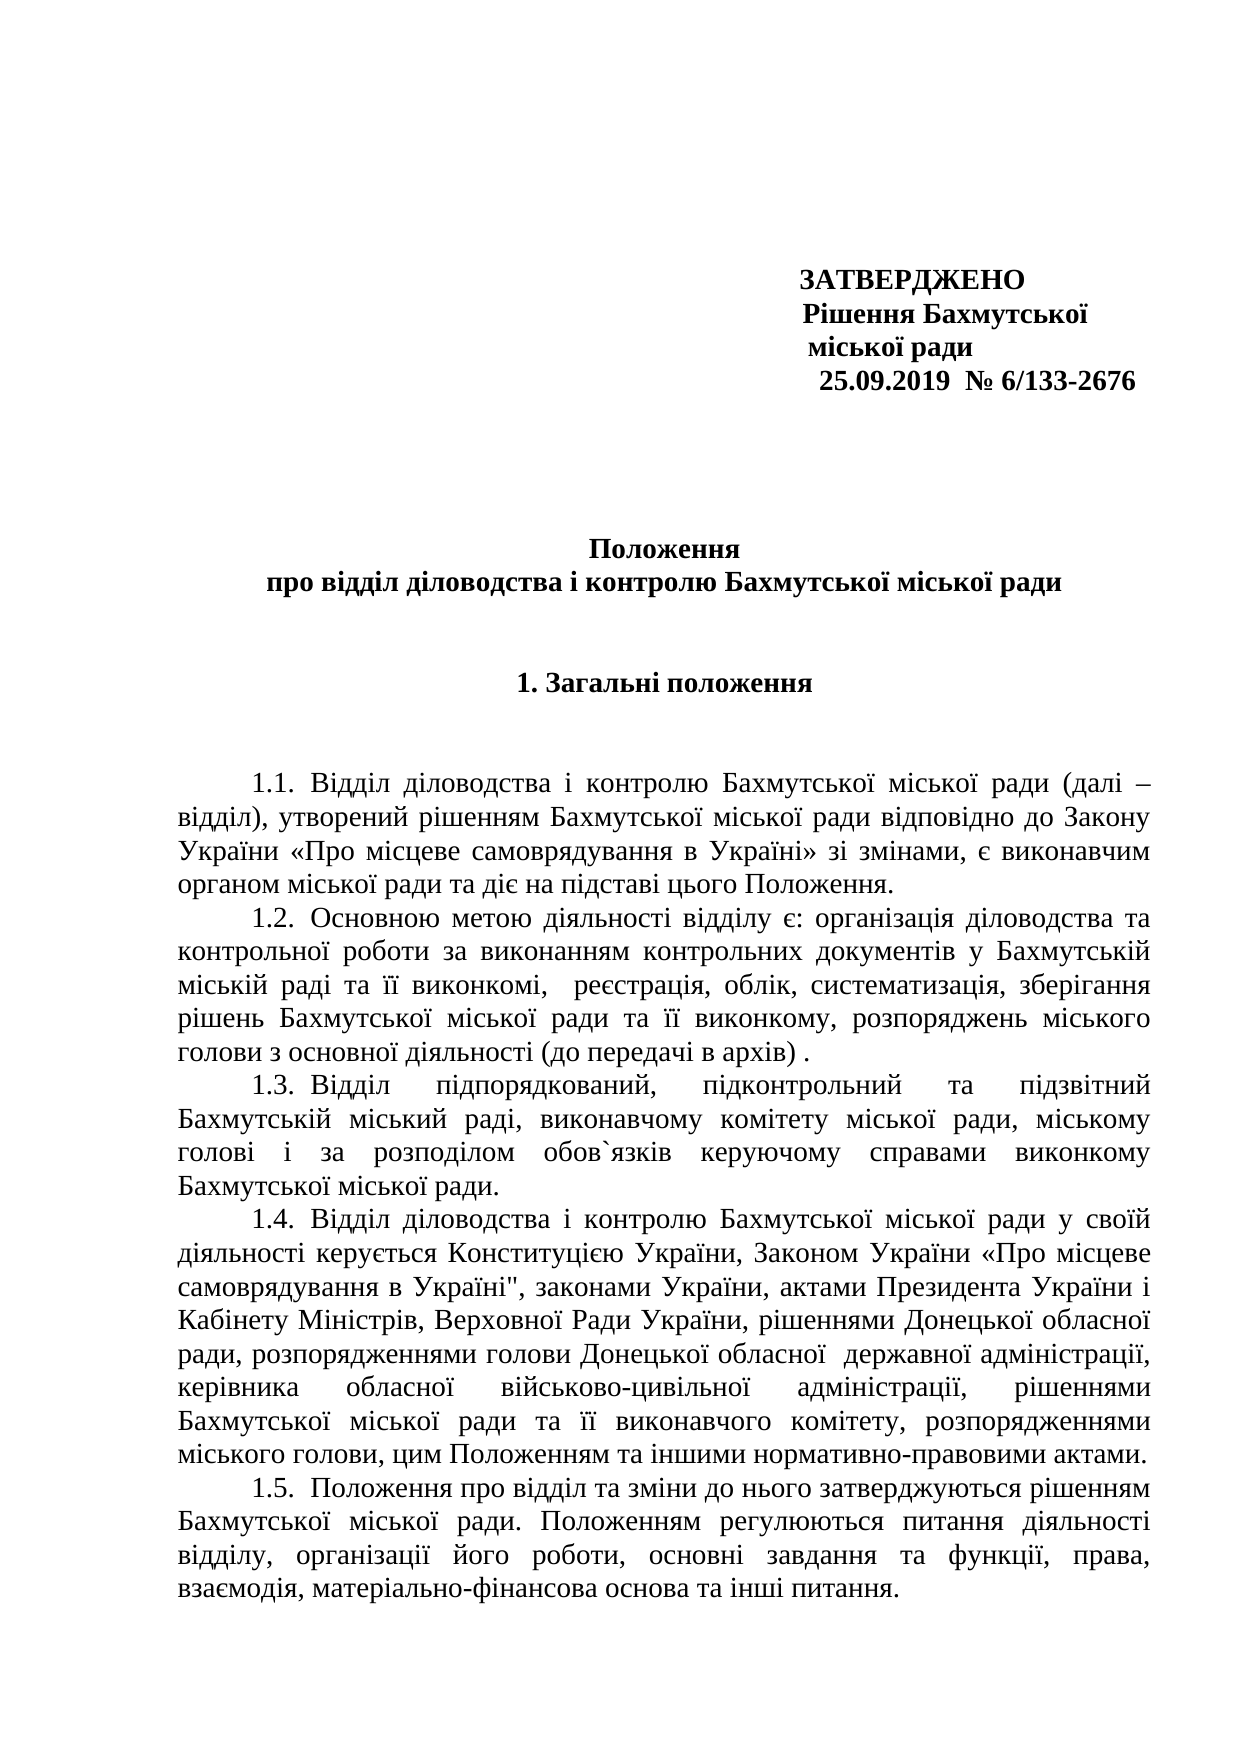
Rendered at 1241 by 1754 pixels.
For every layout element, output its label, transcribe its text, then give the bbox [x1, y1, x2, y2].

text 1. Загальні положення [177, 665, 1152, 698]
text Положення [177, 531, 1152, 564]
list Положення про відділ та зміни до нього затверджуються рішенням Бахмутської міської ради. Положенням регулюються питання діяльності відділу, організації його роботи, основні завдання та функції, права, взаємодія, матеріально-фінансова основа та інші питання. [177, 1470, 1152, 1604]
text ЗАТВЕРДЖЕНО [177, 262, 1152, 296]
list Відділ підпорядкований, підконтрольний та підзвітний Бахмутській міський раді, виконавчому комітету міської ради, міському голові і за розподілом обов`язків керуючому справами виконкому Бахмутської міської ради. [177, 1067, 1152, 1202]
list Відділ діловодства і контролю Бахмутської міської ради у своїй діяльності керується Конституцією України, Законом України «Про місцеве самоврядування в Україні", законами України, актами Президента України і Кабінету Міністрів, Верховної Ради України, рішеннями Донецької обласної ради, розпорядженнями голови Донецької обласної державної адміністрації, керівника обласної військово-цивільної адміністрації, рішеннями Бахмутської міської ради та її виконавчого комітету, розпорядженнями міського голови, цим Положенням та іншими нормативно-правовими актами. [177, 1202, 1152, 1470]
list Відділ діловодства і контролю Бахмутської міської ради (далі – відділ), утворений рішенням Бахмутської міської ради відповідно до Закону України «Про місцеве самоврядування в Україні» зі змінами, є виконавчим органом міської ради та діє на підставі цього Положення. [177, 766, 1152, 900]
text міської ради [177, 329, 1152, 363]
text Рішення Бахмутської [177, 296, 1152, 329]
text 25.09.2019 № 6/133-2676 [177, 363, 1152, 397]
list Основною метою діяльності відділу є: організація діловодства та контрольної роботи за виконанням контрольних документів у Бахмутській міській раді та її виконкомі, реєстрація, облік, систематизація, зберігання рішень Бахмутської міської ради та її виконкому, розпоряджень міського голови з основної діяльності (до передачі в архів) . [177, 900, 1152, 1067]
text про відділ діловодства і контролю Бахмутської міської ради [177, 564, 1152, 598]
